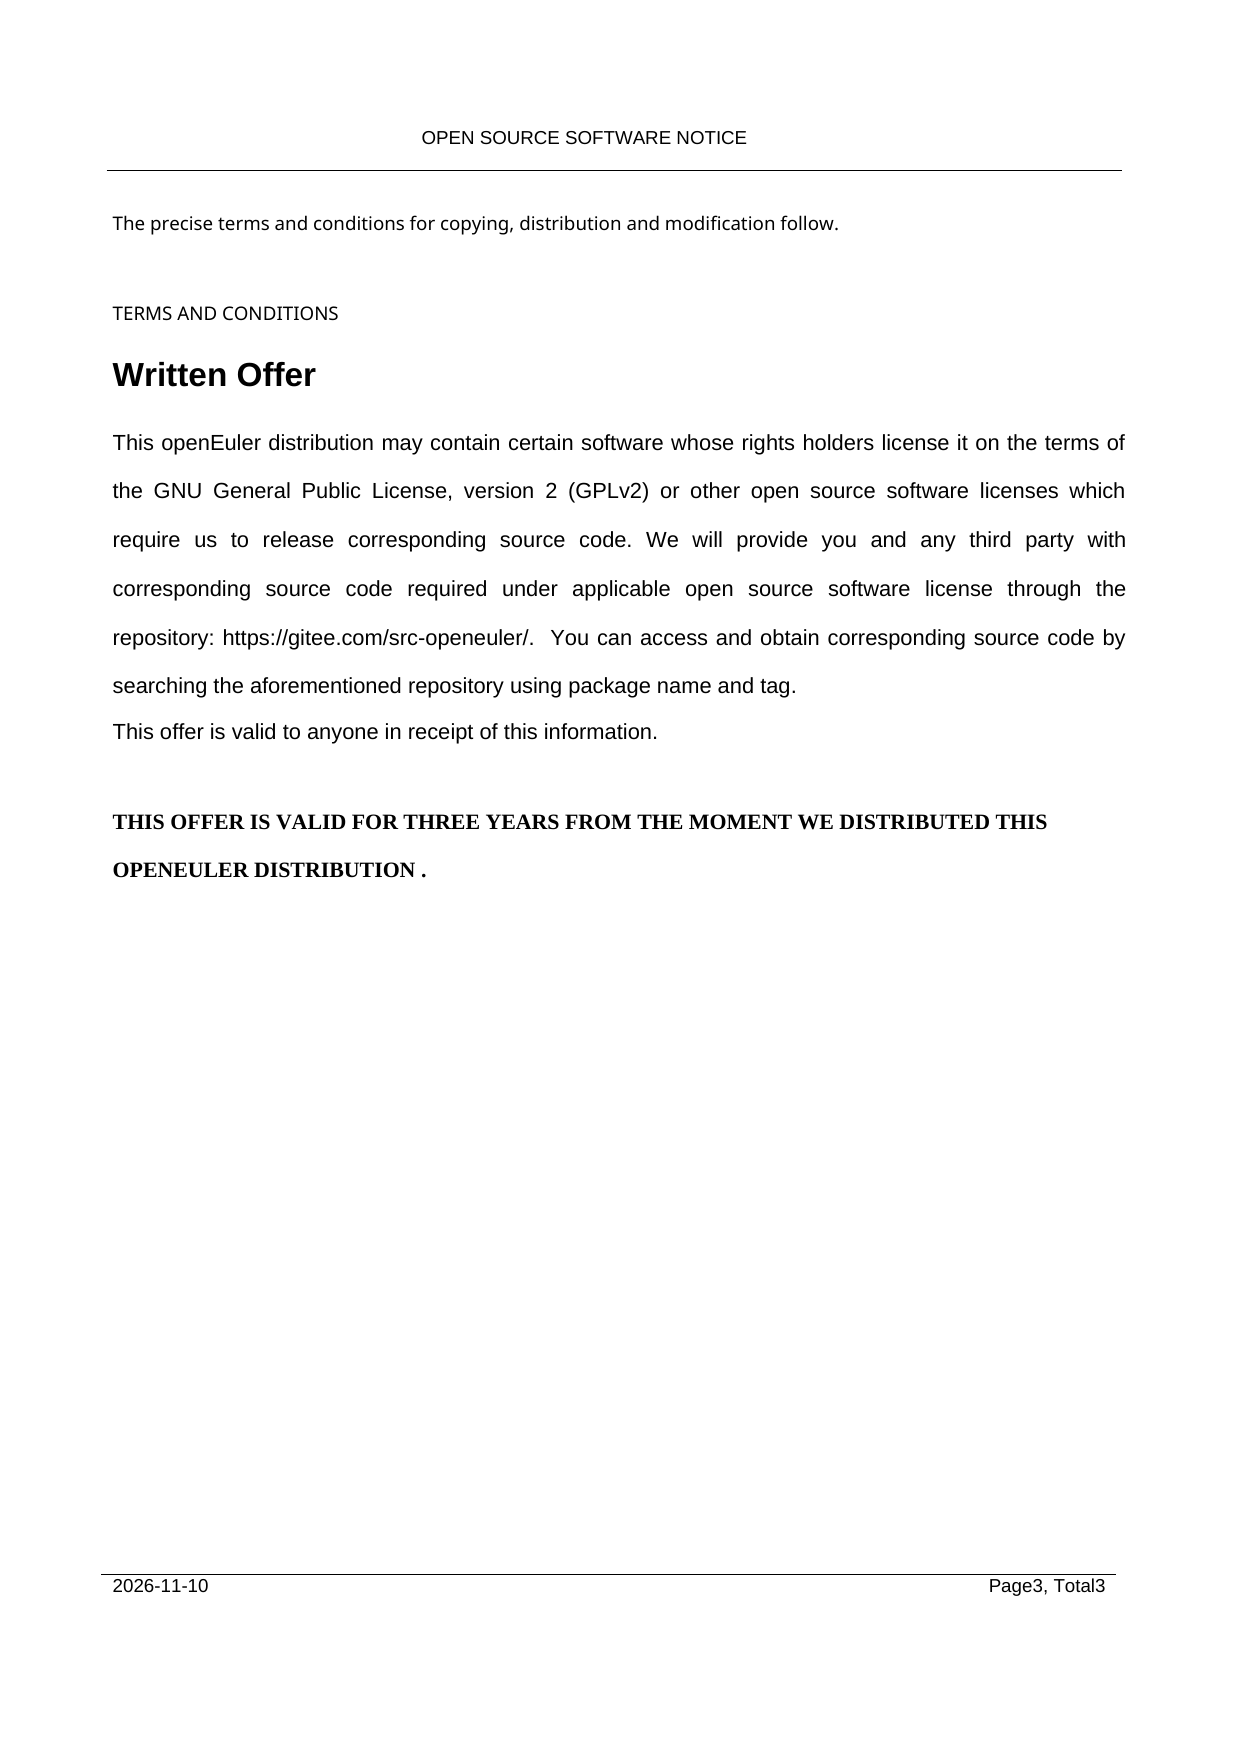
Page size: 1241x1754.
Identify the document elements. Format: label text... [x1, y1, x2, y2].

text The precise terms and conditions for copying, distribution and modification follow. [112, 206, 1128, 239]
text This openEuler distribution may contain certain software whose rights holders license it on the terms of the GNU General Public License, version 2 (GPLv2) or other open source software licenses which require us to release corresponding source code. We will provide you and any third party with corresponding source code required under applicable open source software license through the repository: https://gitee.com/src-openeuler/. You can access and obtain corresponding source code by searching the aforementioned repository using package name and tag. [112, 426, 1128, 702]
text THIS OFFER IS VALID FOR THREE YEARS FROM THE MOMENT WE DISTRIBUTED THIS OPENEULER DISTRIBUTION . [112, 805, 1128, 886]
text Written Offer [112, 342, 1128, 407]
text TERMS AND CONDITIONS [112, 297, 1128, 329]
text This offer is valid to anyone in receipt of this information. [112, 715, 1128, 747]
